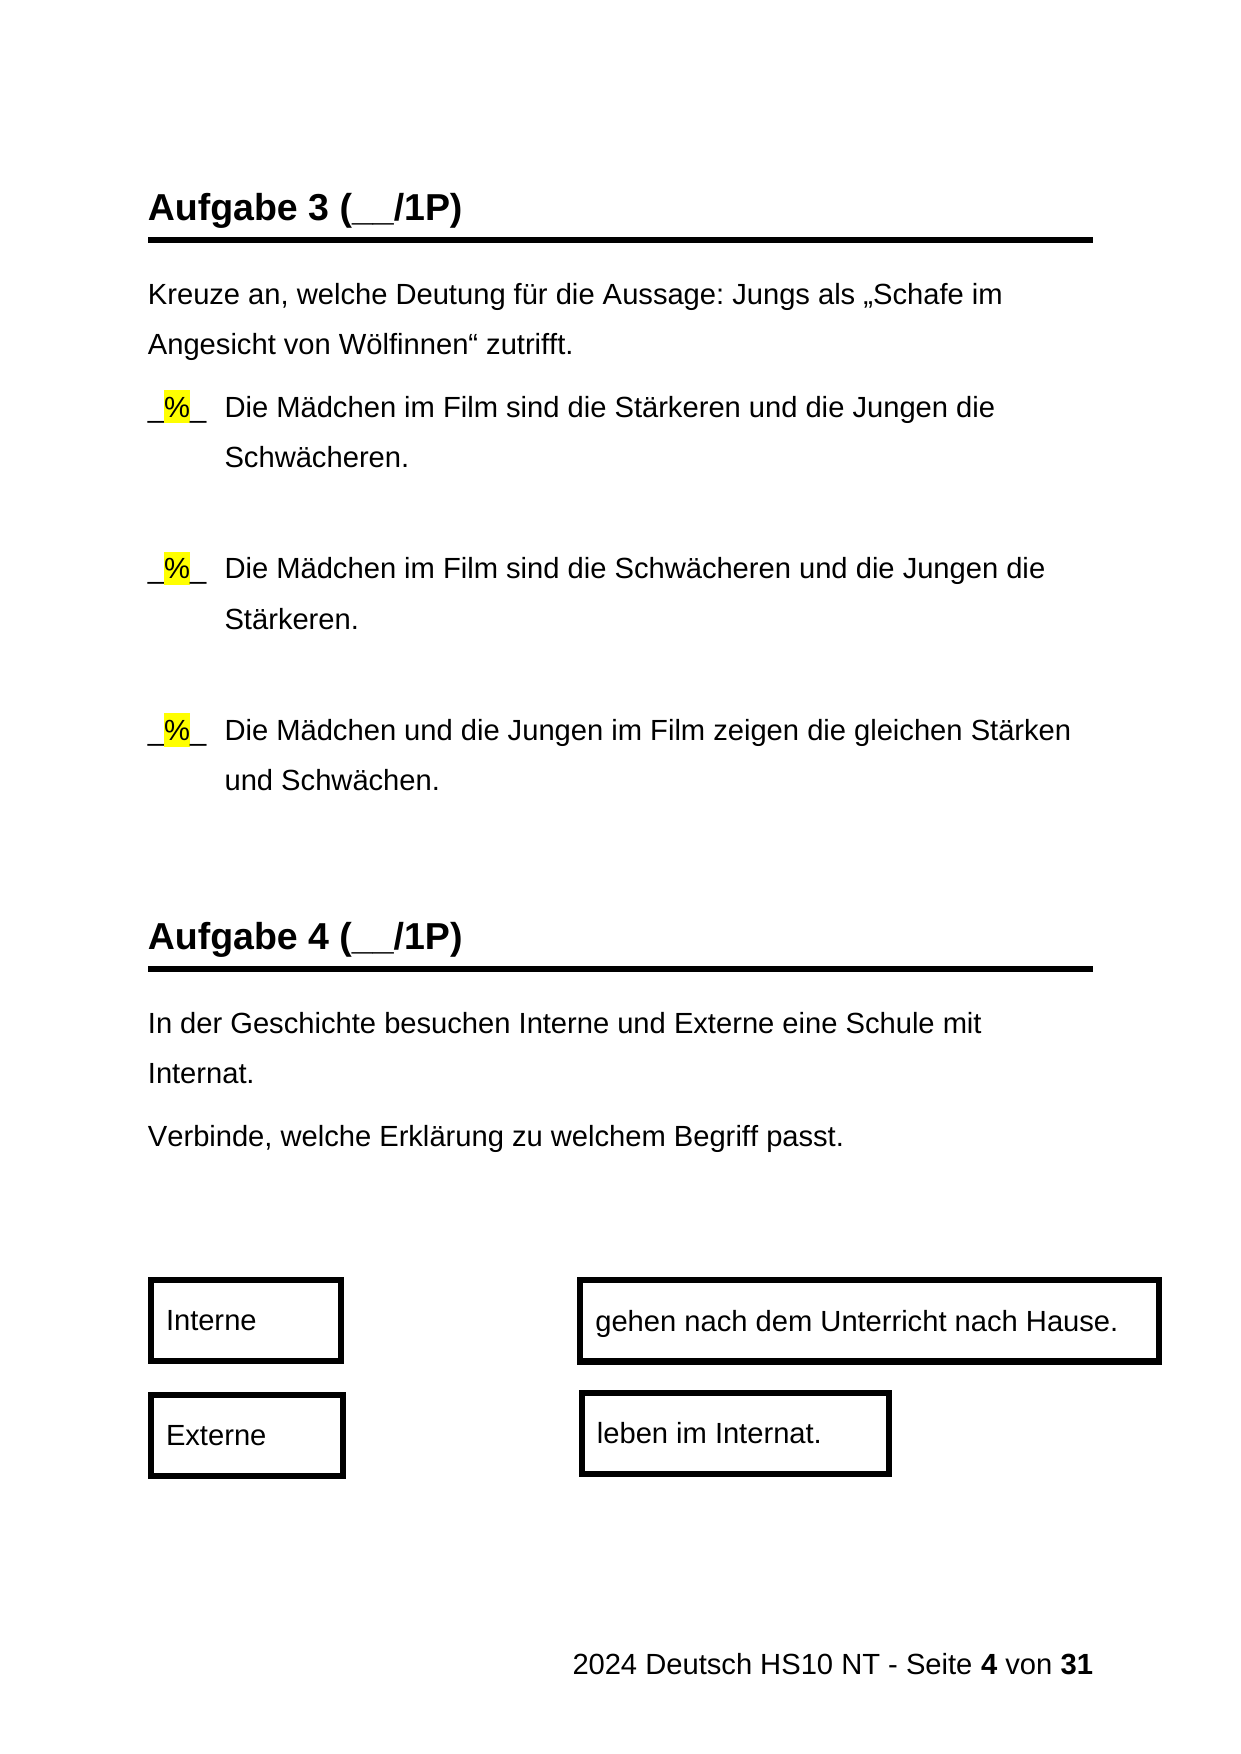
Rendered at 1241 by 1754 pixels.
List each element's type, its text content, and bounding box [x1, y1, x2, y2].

list _%_ Die Mädchen im Film sind die Schwächeren und die Jungen die Stärkeren. [148, 552, 1093, 635]
text In der Geschichte besuchen Interne und Externe eine Schule mit Internat. [148, 1006, 1093, 1090]
list _%_ Die Mädchen und die Jungen im Film zeigen die gleichen Stärken und Schwächen. [148, 713, 1093, 797]
subtitle Aufgabe 3 (__/1P) [148, 185, 1093, 237]
subtitle Aufgabe 4 (__/1P) [148, 914, 1093, 966]
list _%_ Die Mädchen im Film sind die Stärkeren und die Jungen die Schwächeren. [148, 390, 1093, 474]
text Kreuze an, welche Deutung für die Aussage: Jungs als „Schafe im Angesicht von Wölfinnen“ zutrifft. [148, 277, 1093, 361]
text Verbinde, welche Erklärung zu welchem Begriff passt. [148, 1119, 1093, 1152]
